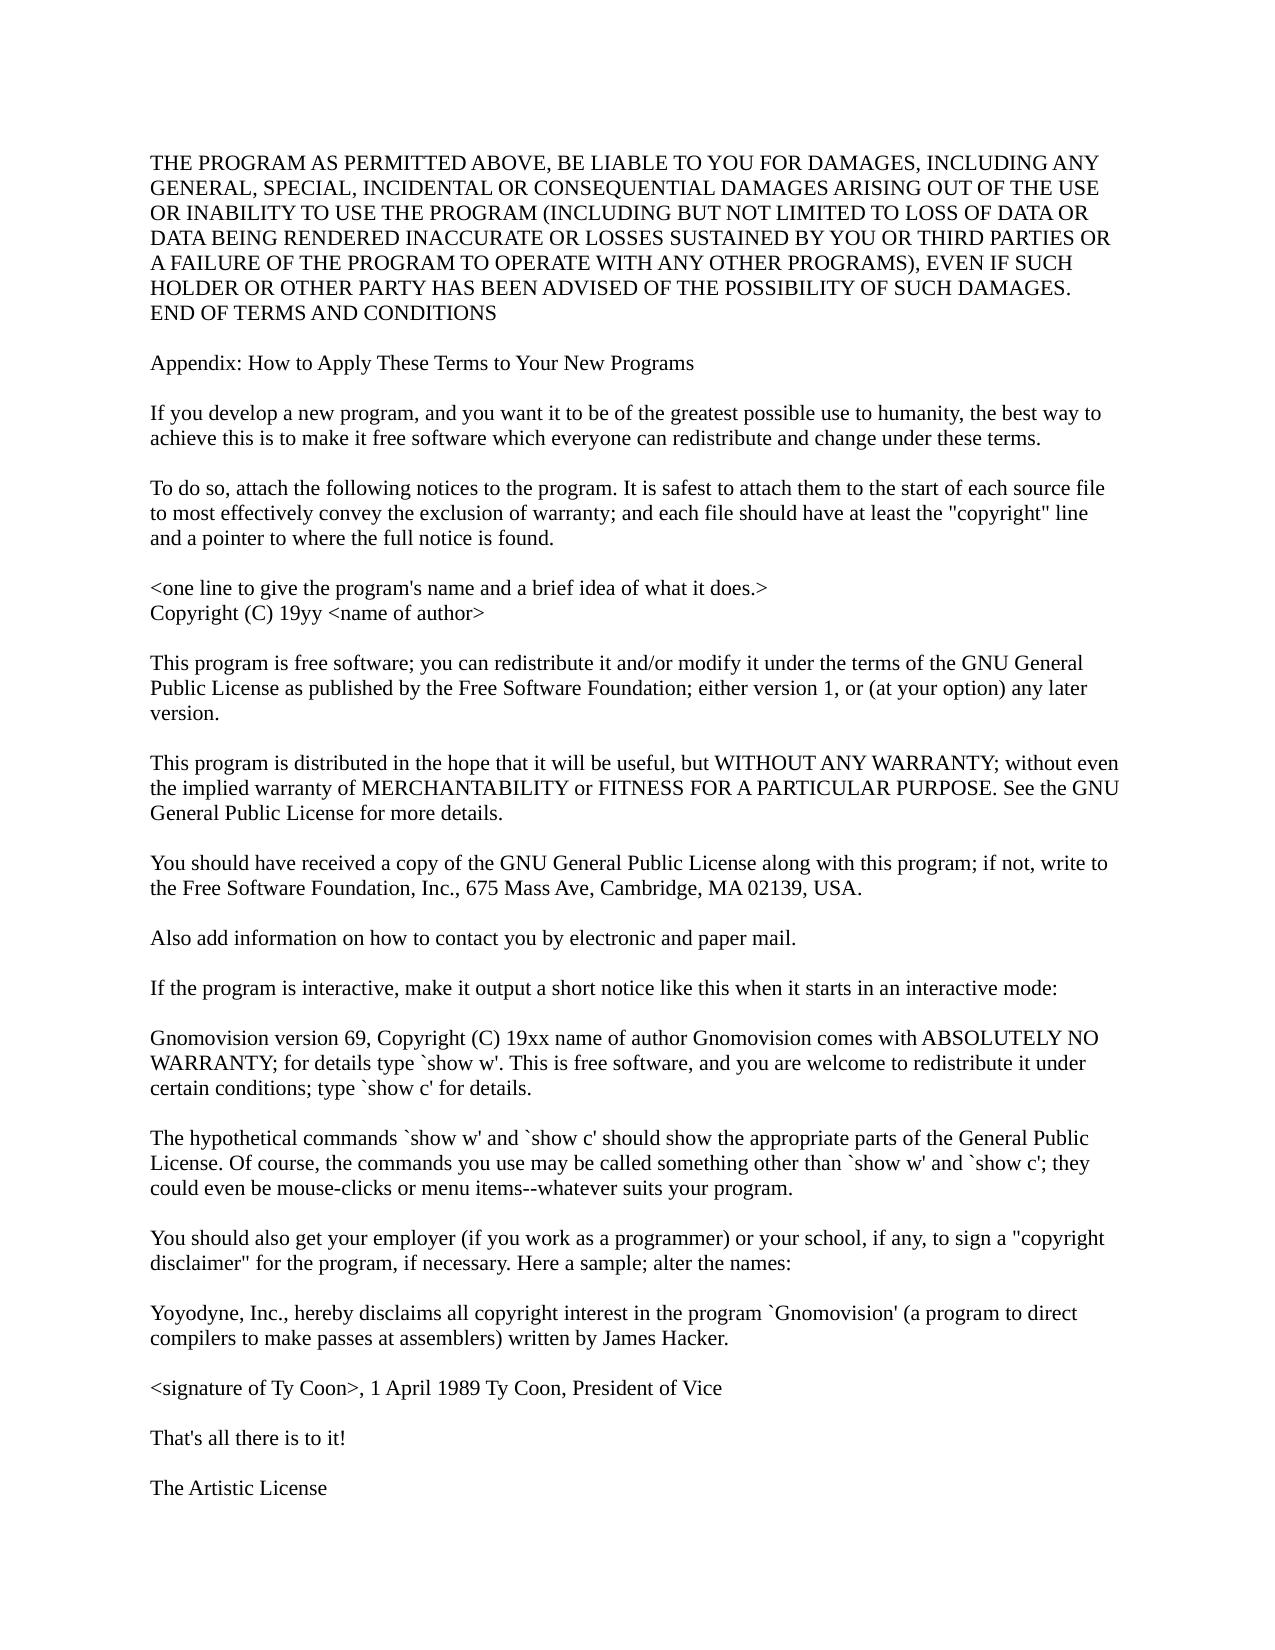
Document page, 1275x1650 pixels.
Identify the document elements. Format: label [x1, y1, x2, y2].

text [150, 150, 1125, 1500]
